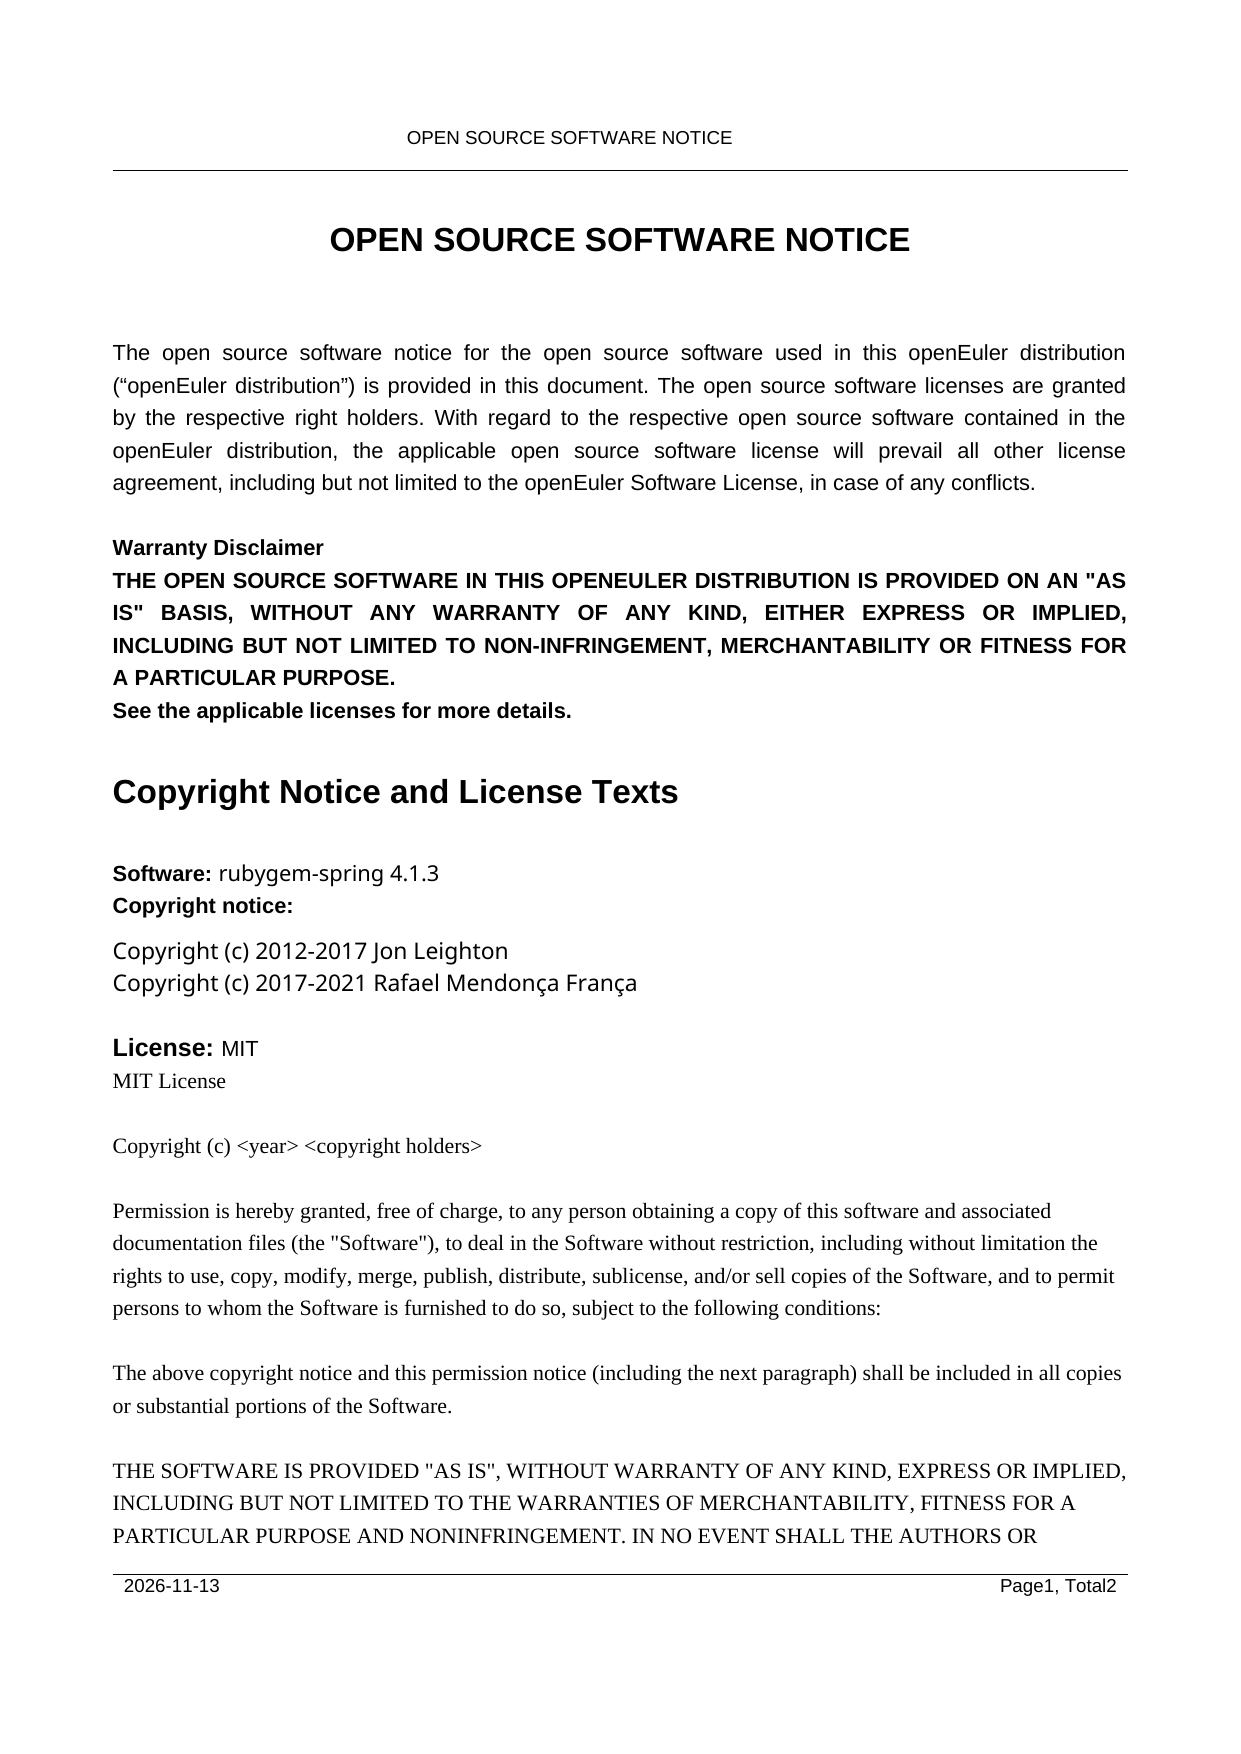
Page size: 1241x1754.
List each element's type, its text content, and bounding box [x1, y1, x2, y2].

text License: MIT [112, 1031, 1128, 1064]
text OPEN SOURCE SOFTWARE NOTICE [112, 206, 1128, 271]
text Copyright Notice and License Texts [112, 759, 1128, 824]
text Warranty Disclaimer [112, 531, 1128, 564]
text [112, 1064, 1128, 1551]
text Copyright (c) 2012-2017 Jon Leighton Copyright (c) 2017-2021 Rafael Mendonça França [112, 934, 1128, 1031]
title Software: rubygem-spring 4.1.3 [112, 856, 1128, 889]
text Copyright notice: [112, 889, 1128, 921]
text THE OPEN SOURCE SOFTWARE IN THIS OPENEULER DISTRIBUTION IS PROVIDED ON AN "AS IS" BASIS, WITHOUT ANY WARRANTY OF ANY KIND, EITHER EXPRESS OR IMPLIED, INCLUDING BUT NOT LIMITED TO NON-INFRINGEMENT, MERCHANTABILITY OR FITNESS FOR A PARTICULAR PURPOSE. See the applicable licenses for more details. [112, 564, 1128, 726]
text The open source software notice for the open source software used in this openEuler distribution (“openEuler distribution”) is provided in this document. The open source software licenses are granted by the respective right holders. With regard to the respective open source software contained in the openEuler distribution, the applicable open source software license will prevail all other license agreement, including but not limited to the openEuler Software License, in case of any conflicts. [112, 336, 1128, 499]
